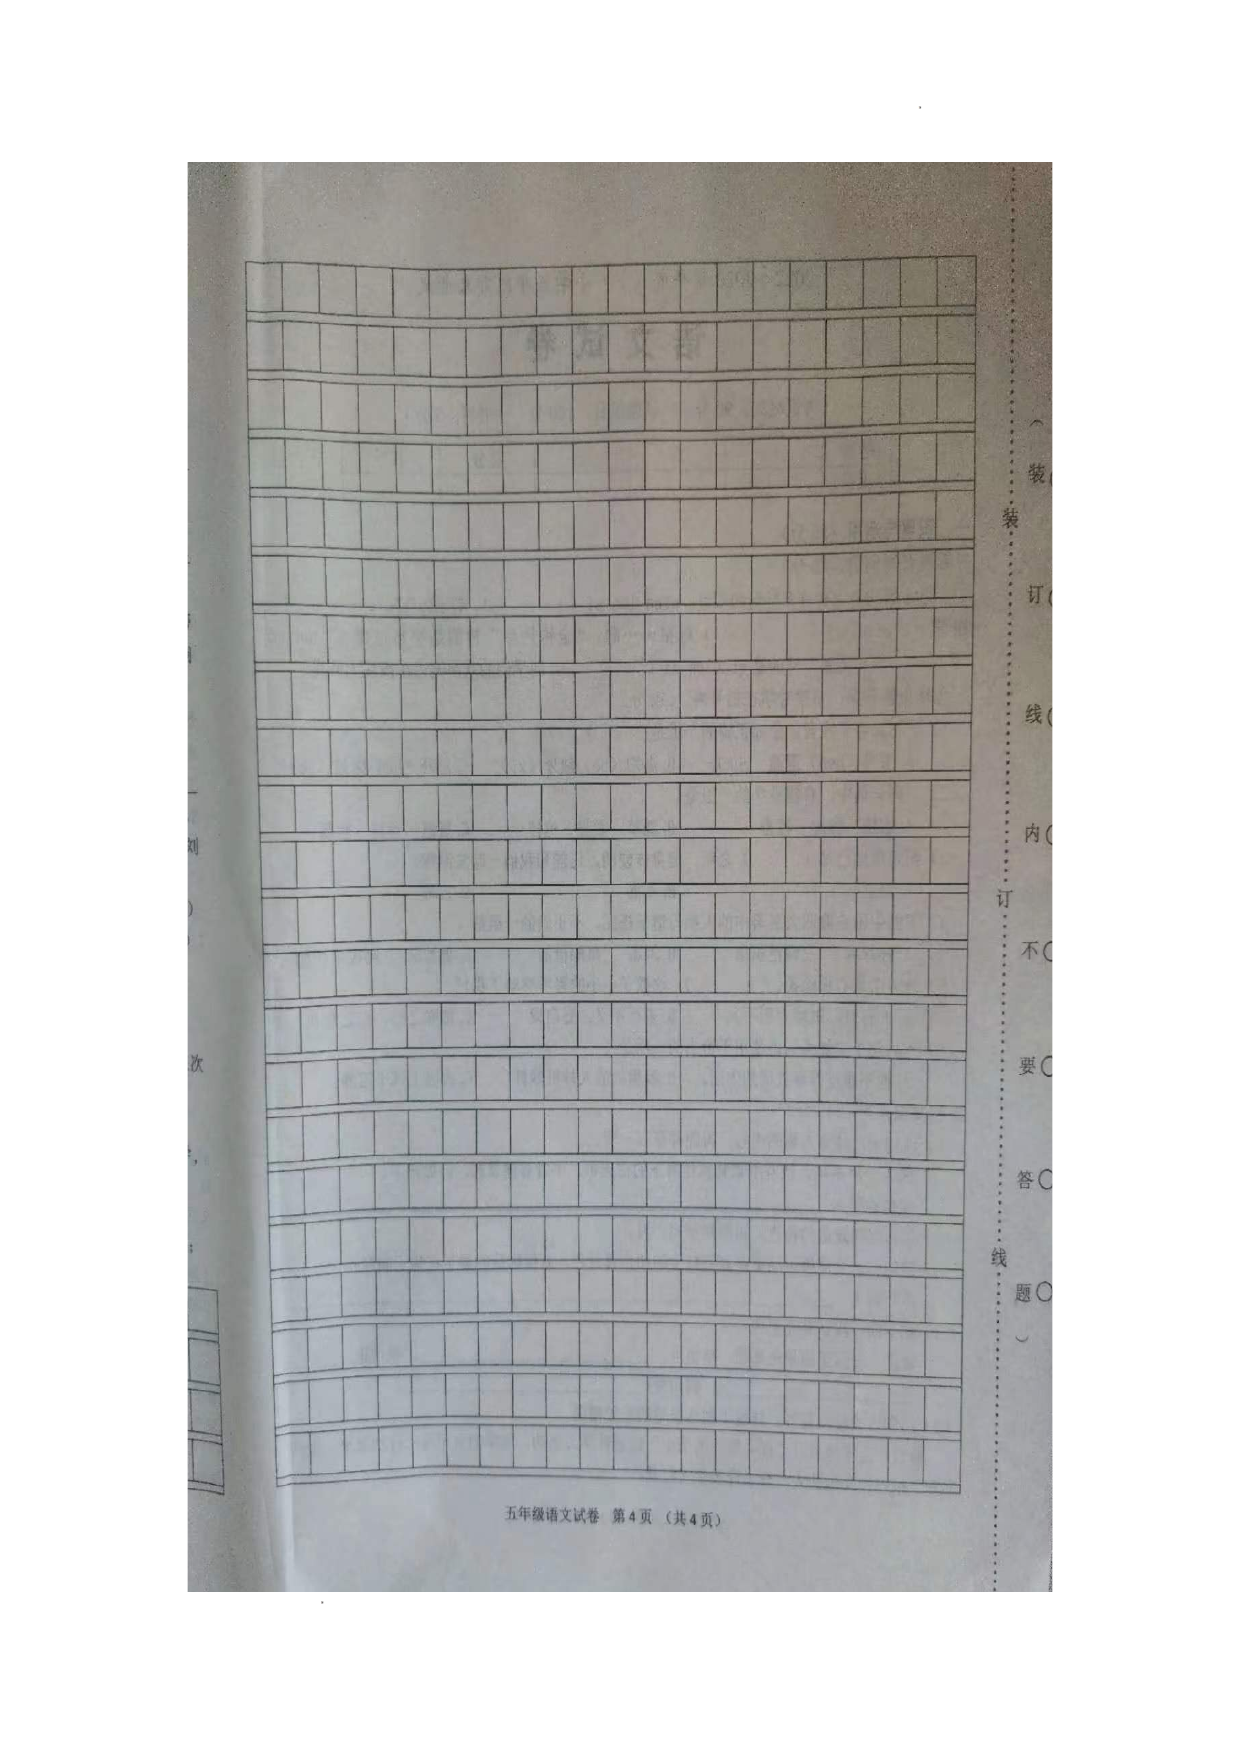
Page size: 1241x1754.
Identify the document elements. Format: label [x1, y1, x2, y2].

picture [187, 162, 1053, 1592]
